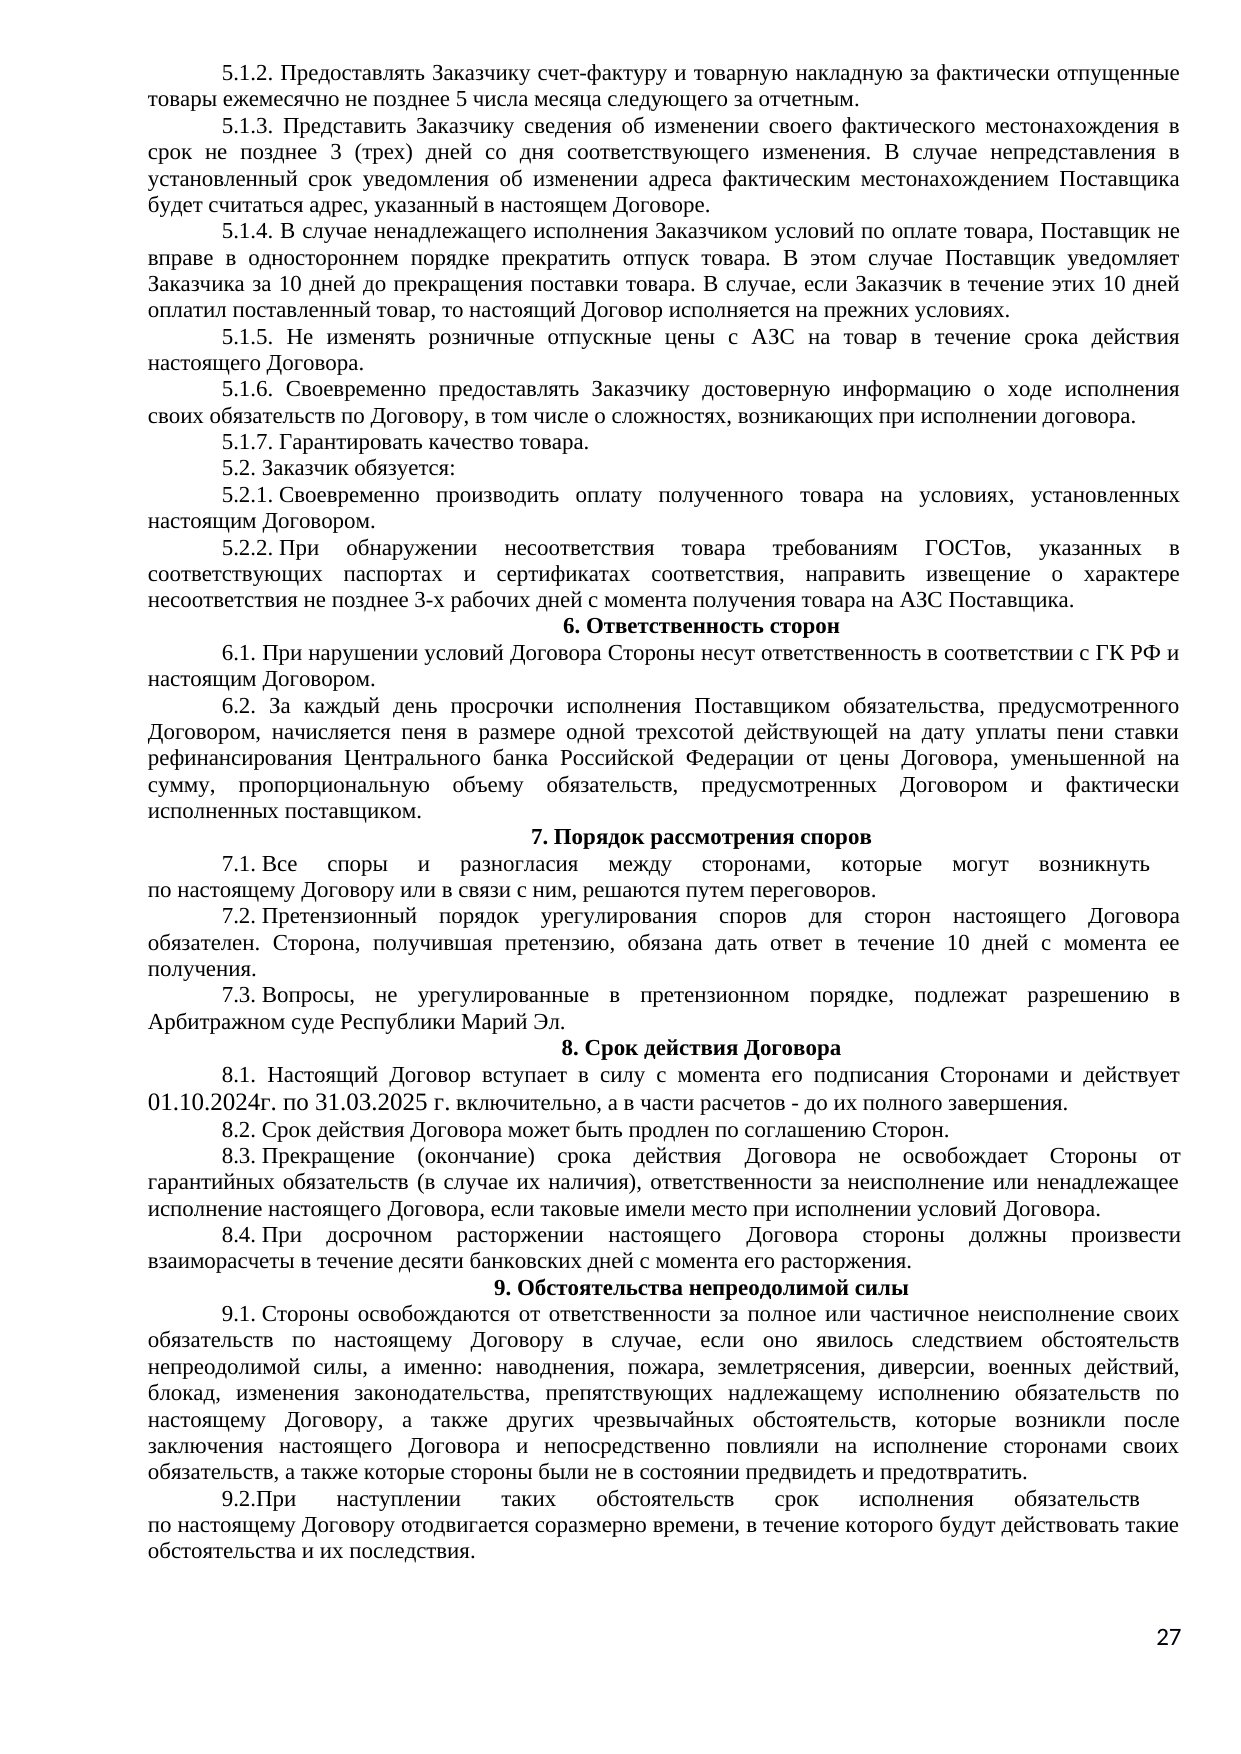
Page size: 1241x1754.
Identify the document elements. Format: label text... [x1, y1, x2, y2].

text 7.1. Все споры и разногласия между сторонами, которые могут возникнуть по настоящему Договору или в связи с ним, решаются путем переговоров. [148, 850, 1181, 902]
text 6. Ответственность сторон [148, 613, 1181, 639]
text 5.2.2. При обнаружении несоответствия товара требованиям ГОСТов, указанных в соответствующих паспортах и сертификатах соответствия, направить извещение о характере несоответствия не позднее 3-х рабочих дней с момента получения товара на АЗС Поставщика. [148, 533, 1181, 613]
text 5.1.3. Представить Заказчику сведения об изменении своего фактического местонахождения в срок не позднее 3 (трех) дней со дня соответствующего изменения. В случае непредставления в установленный срок уведомления об изменении адреса фактическим местонахождением Поставщика будет считаться адрес, указанный в настоящем Договоре. [148, 112, 1181, 217]
text 8.3. Прекращение (окончание) срока действия Договора не освобождает Стороны от гарантийных обязательств (в случае их наличия), ответственности за неисполнение или ненадлежащее исполнение настоящего Договора, если таковые имели место при исполнении условий Договора. [148, 1142, 1181, 1221]
text 8.2. Срок действия Договора может быть продлен по соглашению Сторон. [148, 1116, 1181, 1142]
text 5.1.7. Гарантировать качество товара. [148, 428, 1181, 454]
text 8. Срок действия Договора [148, 1034, 1181, 1061]
text 9.2.При наступлении таких обстоятельств срок исполнения обязательств по настоящему Договору отодвигается соразмерно времени, в течение которого будут действовать такие обстоятельства и их последствия. [148, 1485, 1181, 1564]
text 7. Порядок рассмотрения споров [148, 823, 1181, 850]
text 7.3. Вопросы, не урегулированные в претензионном порядке, подлежат разрешению в Арбитражном суде Республики Марий Эл. [148, 982, 1181, 1034]
text 5.1.2. Предоставлять Заказчику счет-фактуру и товарную накладную за фактически отпущенные товары ежемесячно не позднее 5 числа месяца следующего за отчетным. [148, 59, 1181, 112]
text 8.1. Настоящий Договор вступает в силу с момента его подписания Сторонами и действует 01.10.2024г. по 31.03.2025 г. включительно, а в части расчетов - до их полного завершения. [148, 1061, 1181, 1116]
text 9. Обстоятельства непреодолимой силы [148, 1274, 1181, 1300]
text 5.2. Заказчик обязуется: [148, 454, 1181, 481]
text 5.2.1. Своевременно производить оплату полученного товара на условиях, установленных настоящим Договором. [148, 481, 1181, 533]
text 5.1.5. Не изменять розничные отпускные цены с АЗС на товар в течение срока действия настоящего Договора. [148, 323, 1181, 375]
text 9.1. Стороны освобождаются от ответственности за полное или частичное неисполнение своих обязательств по настоящему Договору в случае, если оно явилось следствием обстоятельств непреодолимой силы, а именно: наводнения, пожара, землетрясения, диверсии, военных действий, блокад, изменения законодательства, препятствующих надлежащему исполнению обязательств по настоящему Договору, а также других чрезвычайных обстоятельств, которые возникли после заключения настоящего Договора и непосредственно повлияли на исполнение сторонами своих обязательств, а также которые стороны были не в состоянии предвидеть и предотвратить. [148, 1300, 1181, 1485]
text 6.2. За каждый день просрочки исполнения Поставщиком обязательства, предусмотренного Договором, начисляется пеня в размере одной трехсотой действующей на дату уплаты пени ставки рефинансирования Центрального банка Российской Федерации от цены Договора, уменьшенной на сумму, пропорциональную объему обязательств, предусмотренных Договором и фактически исполненных поставщиком. [148, 692, 1181, 823]
text 5.1.6. Своевременно предоставлять Заказчику достоверную информацию о ходе исполнения своих обязательств по Договору, в том числе о сложностях, возникающих при исполнении договора. [148, 375, 1181, 428]
text 8.4. При досрочном расторжении настоящего Договора стороны должны произвести взаиморасчеты в течение десяти банковских дней с момента его расторжения. [148, 1221, 1181, 1274]
text 6.1. При нарушении условий Договора Стороны несут ответственность в соответствии с ГК РФ и настоящим Договором. [148, 639, 1181, 692]
text 5.1.4. В случае ненадлежащего исполнения Заказчиком условий по оплате товара, Поставщик не вправе в одностороннем порядке прекратить отпуск товара. В этом случае Поставщик уведомляет Заказчика за 10 дней до прекращения поставки товара. В случае, если Заказчик в течение этих 10 дней оплатил поставленный товар, то настоящий Договор исполняется на прежних условиях. [148, 217, 1181, 323]
text 7.2. Претензионный порядок урегулирования споров для сторон настоящего Договора обязателен. Сторона, получившая претензию, обязана дать ответ в течение 10 дней с момента ее получения. [148, 902, 1181, 982]
